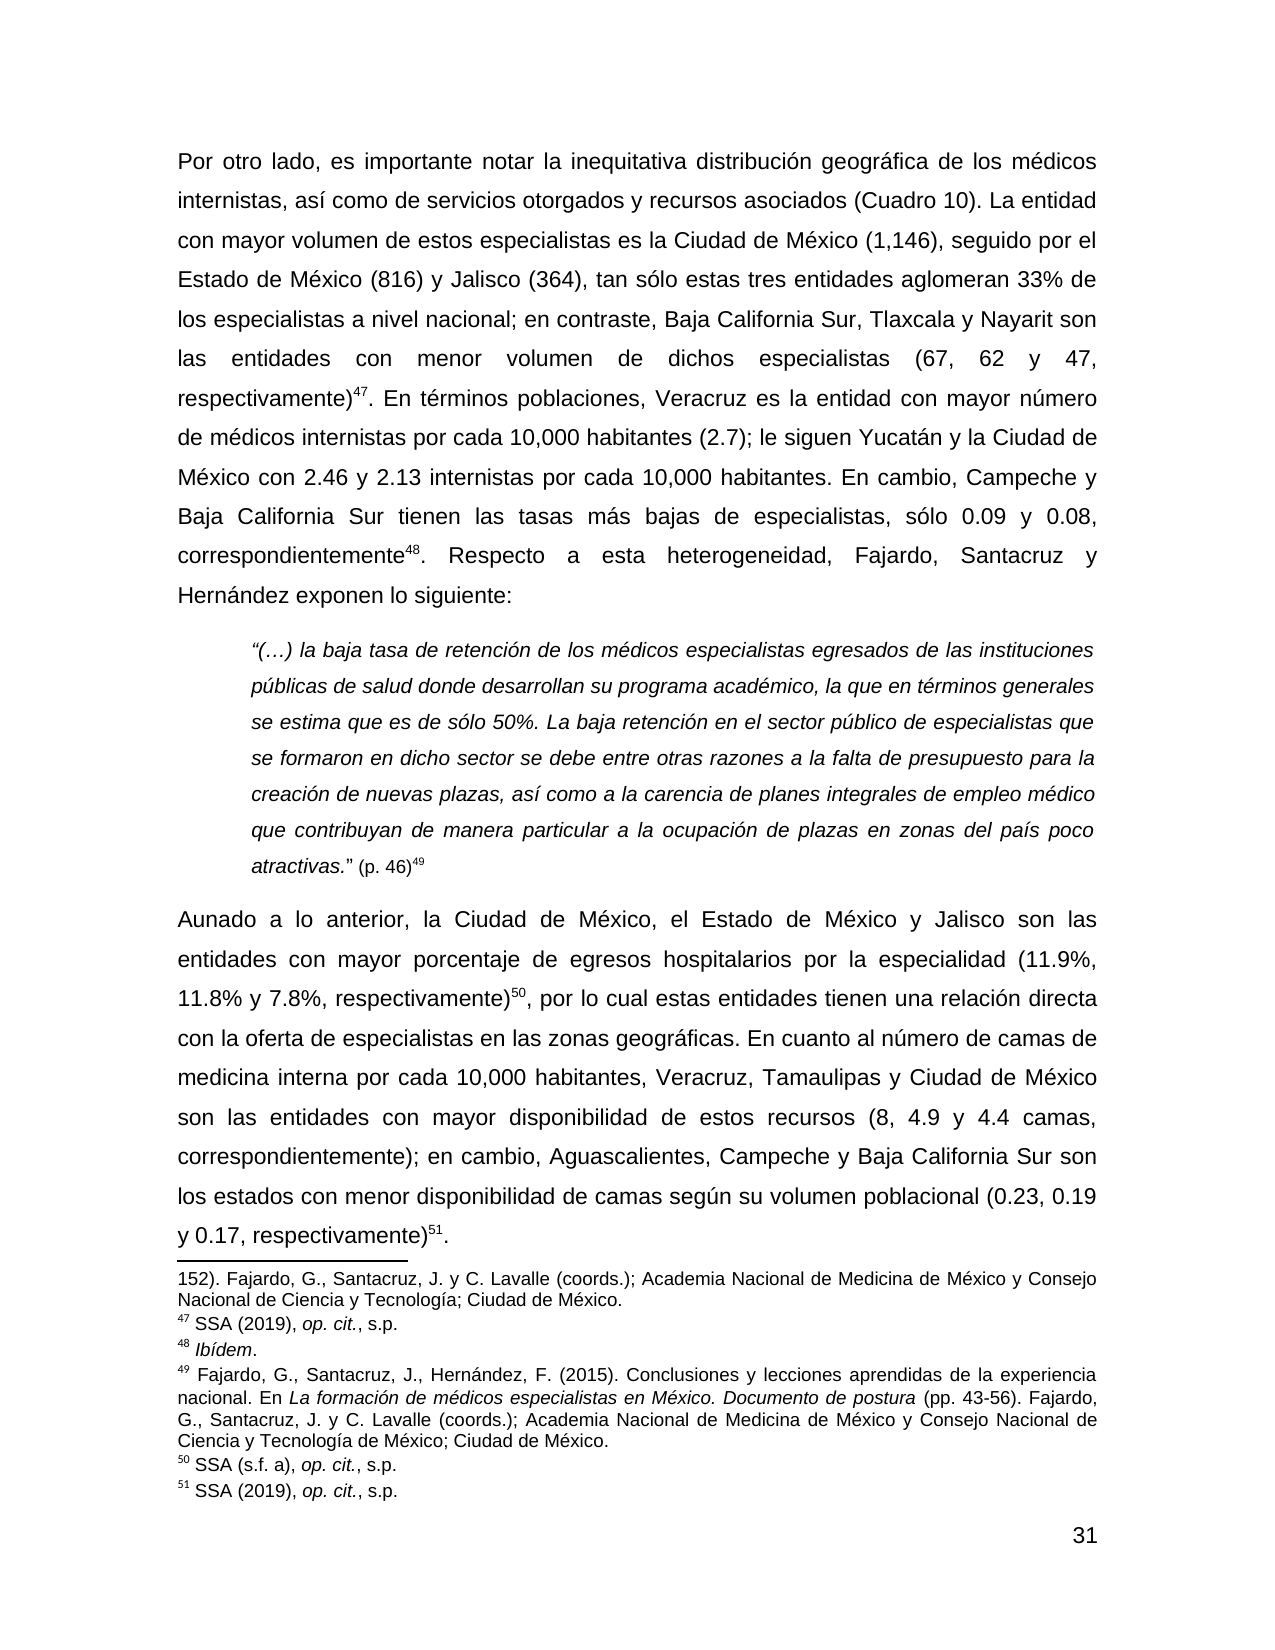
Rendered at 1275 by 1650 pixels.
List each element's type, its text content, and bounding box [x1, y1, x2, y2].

text Por otro lado, es importante notar la inequitativa distribución geográfica de los médicos internistas, así como de servicios otorgados y recursos asociados (Cuadro 10). La entidad con mayor volumen de estos especialistas es la Ciudad de México (1,146), seguido por el Estado de México (816) y Jalisco (364), tan sólo estas tres entidades aglomeran 33% de los especialistas a nivel nacional; en contraste, Baja California Sur, Tlaxcala y Nayarit son las entidades con menor volumen de dichos especialistas (67, 62 y 47, respectivamente). En términos poblaciones, Veracruz es la entidad con mayor número de médicos internistas por cada 10,000 habitantes (2.7); le siguen Yucatán y la Ciudad de México con 2.46 y 2.13 internistas por cada 10,000 habitantes. En cambio, Campeche y Baja California Sur tienen las tasas más bajas de especialistas, sólo 0.09 y 0.08, correspondientemente. Respecto a esta heterogeneidad, Fajardo, Santacruz y Hernández exponen lo siguiente: [177, 148, 1098, 608]
text Aunado a lo anterior, la Ciudad de México, el Estado de México y Jalisco son las entidades con mayor porcentaje de egresos hospitalarios por la especialidad (11.9%, 11.8% y 7.8%, respectivamente), por lo cual estas entidades tienen una relación directa con la oferta de especialistas en las zonas geográficas. En cuanto al número de camas de medicina interna por cada 10,000 habitantes, Veracruz, Tamaulipas y Ciudad de México son las entidades con mayor disponibilidad de estos recursos (8, 4.9 y 4.4 camas, correspondientemente); en cambio, Aguascalientes, Campeche y Baja California Sur son los estados con menor disponibilidad de camas según su volumen poblacional (0.23, 0.19 y 0.17, respectivamente). [177, 906, 1098, 1248]
text “(…) la baja tasa de retención de los médicos especialistas egresados de las instituciones públicas de salud donde desarrollan su programa académico, la que en términos generales se estima que es de sólo 50%. La baja retención en el sector público de especialistas que se formaron en dicho sector se debe entre otras razones a la falta de presupuesto para la creación de nuevas plazas, así como a la carencia de planes integrales de empleo médico que contribuyan de manera particular a la ocupación de plazas en zonas del país poco atractivas.” (p. 46) [251, 638, 1098, 878]
